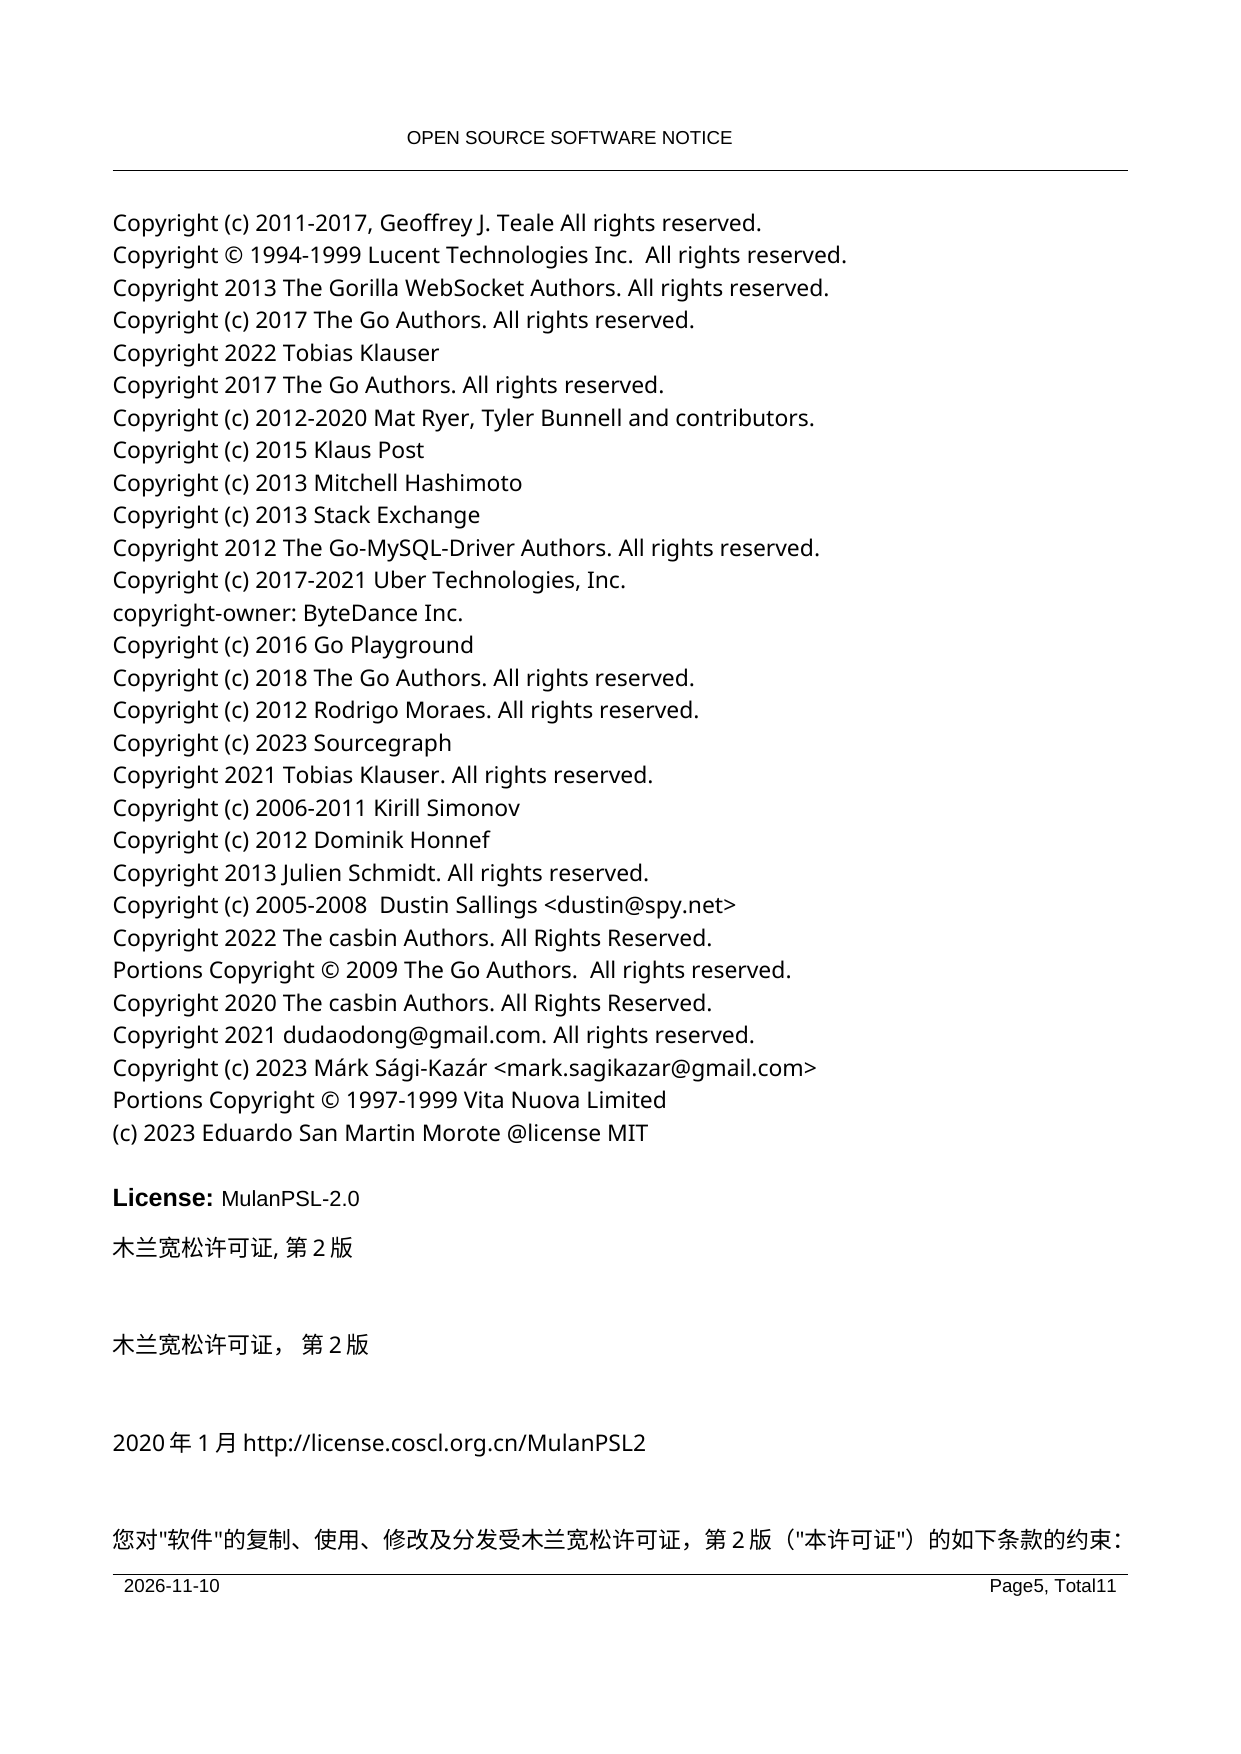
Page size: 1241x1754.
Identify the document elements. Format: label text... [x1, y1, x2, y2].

text 您对"软件"的复制、使用、修改及分发受木兰宽松许可证，第2版（"本许可证"）的如下条款的约束： [112, 1506, 1128, 1571]
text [112, 206, 1128, 1181]
text 木兰宽松许可证, 第2版 [112, 1214, 1128, 1279]
text 2020年1月 http://license.coscl.org.cn/MulanPSL2 [112, 1409, 1128, 1474]
text License: MulanPSL-2.0 [112, 1181, 1128, 1214]
text 木兰宽松许可证， 第2版 [112, 1311, 1128, 1376]
